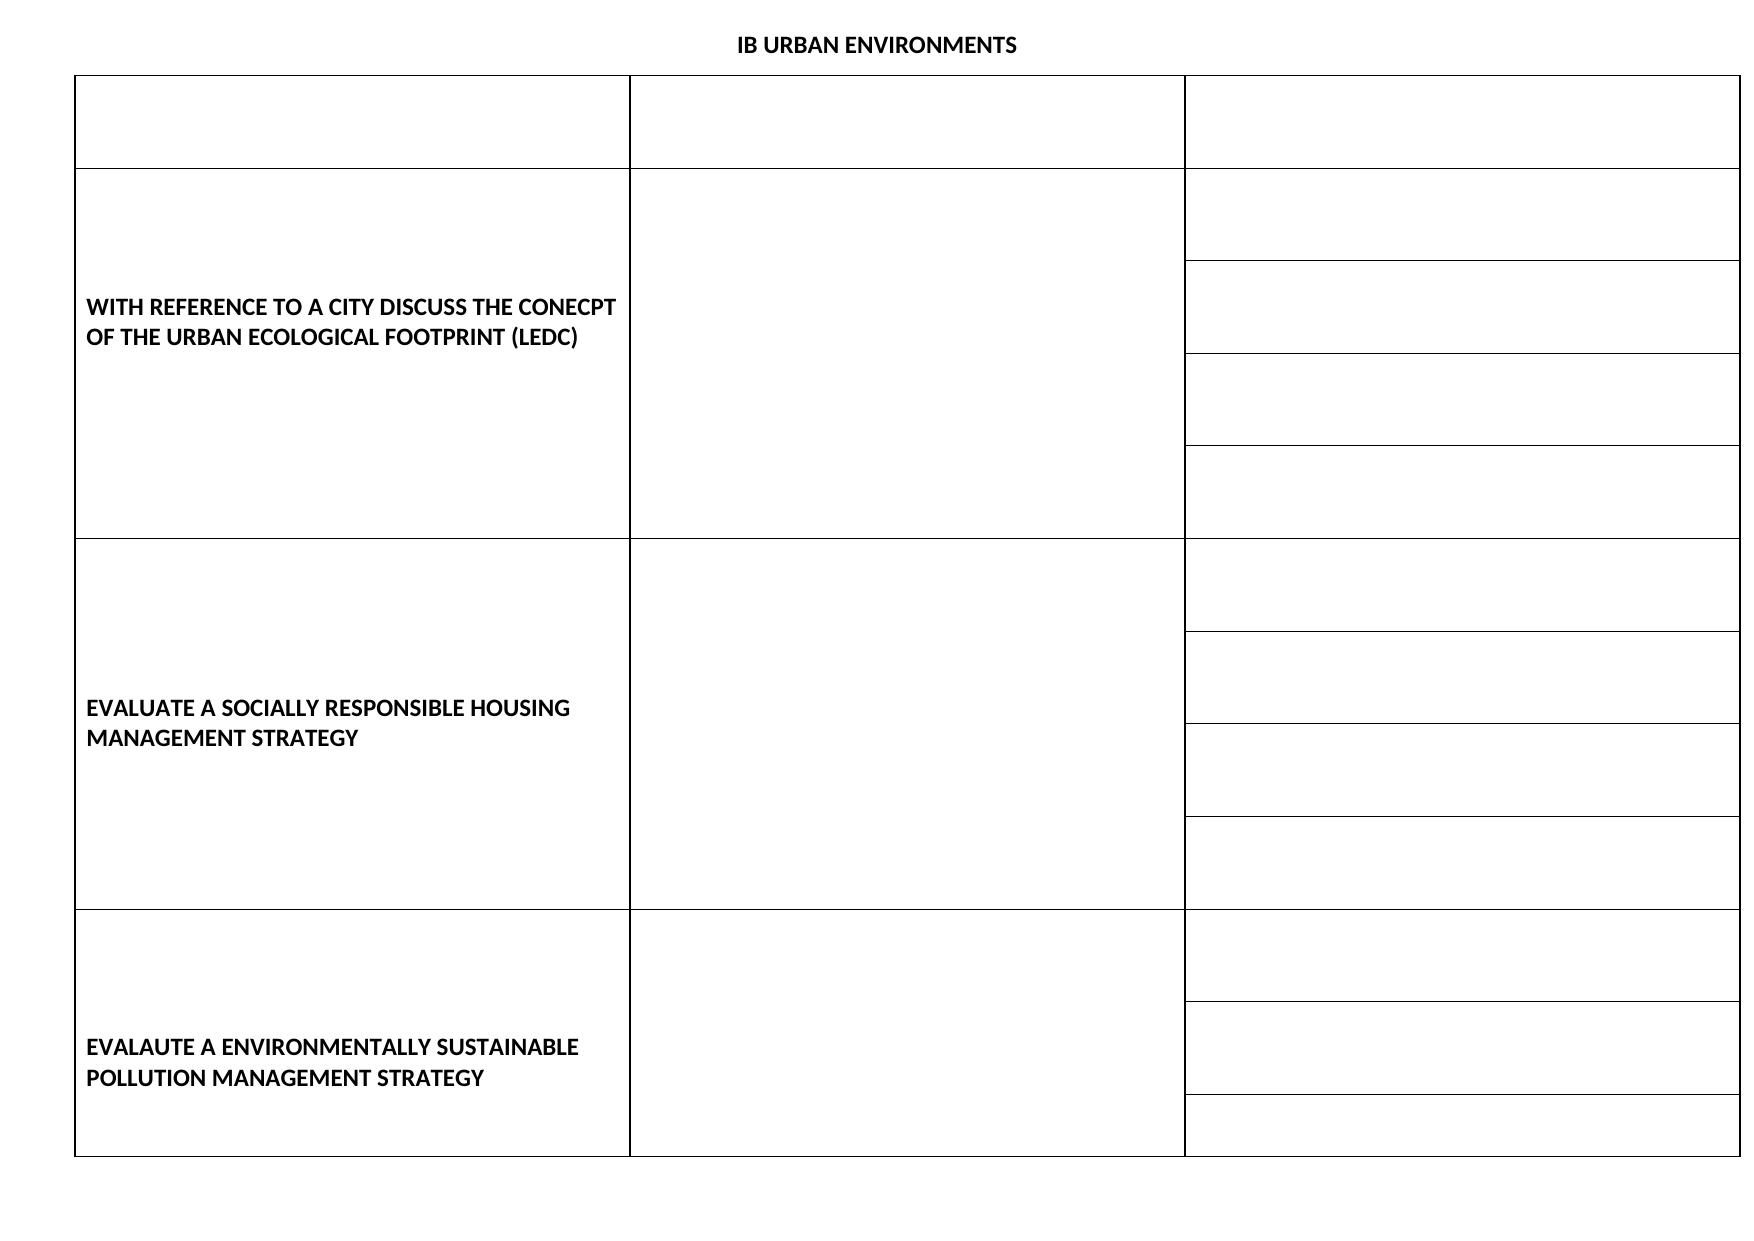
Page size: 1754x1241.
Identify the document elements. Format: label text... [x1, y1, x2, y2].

table_cell [631, 169, 1184, 538]
table_cell [1186, 76, 1739, 168]
table_cell [1186, 261, 1739, 353]
table_cell [631, 910, 1184, 1156]
table_cell [1186, 1002, 1739, 1094]
table_cell [1186, 169, 1739, 260]
table_cell [1186, 1095, 1739, 1156]
table_cell [1186, 539, 1739, 631]
table_cell [1186, 724, 1739, 816]
table_cell EVALAUTE A ENVIRONMENTALLY SUSTAINABLE POLLUTION MANAGEMENT STRATEGY [76, 910, 629, 1156]
table_cell EVALUATE A SOCIALLY RESPONSIBLE HOUSING MANAGEMENT STRATEGY [76, 539, 629, 908]
table_cell [1186, 632, 1739, 723]
table_cell [1186, 446, 1739, 538]
table_cell [1186, 817, 1739, 908]
table_cell [1186, 354, 1739, 445]
table_cell WITH REFERENCE TO A CITY DISCUSS THE CONECPT OF THE URBAN ECOLOGICAL FOOTPRINT (LEDC) [76, 169, 629, 538]
table_cell [631, 539, 1184, 908]
table_cell [1186, 910, 1739, 1001]
